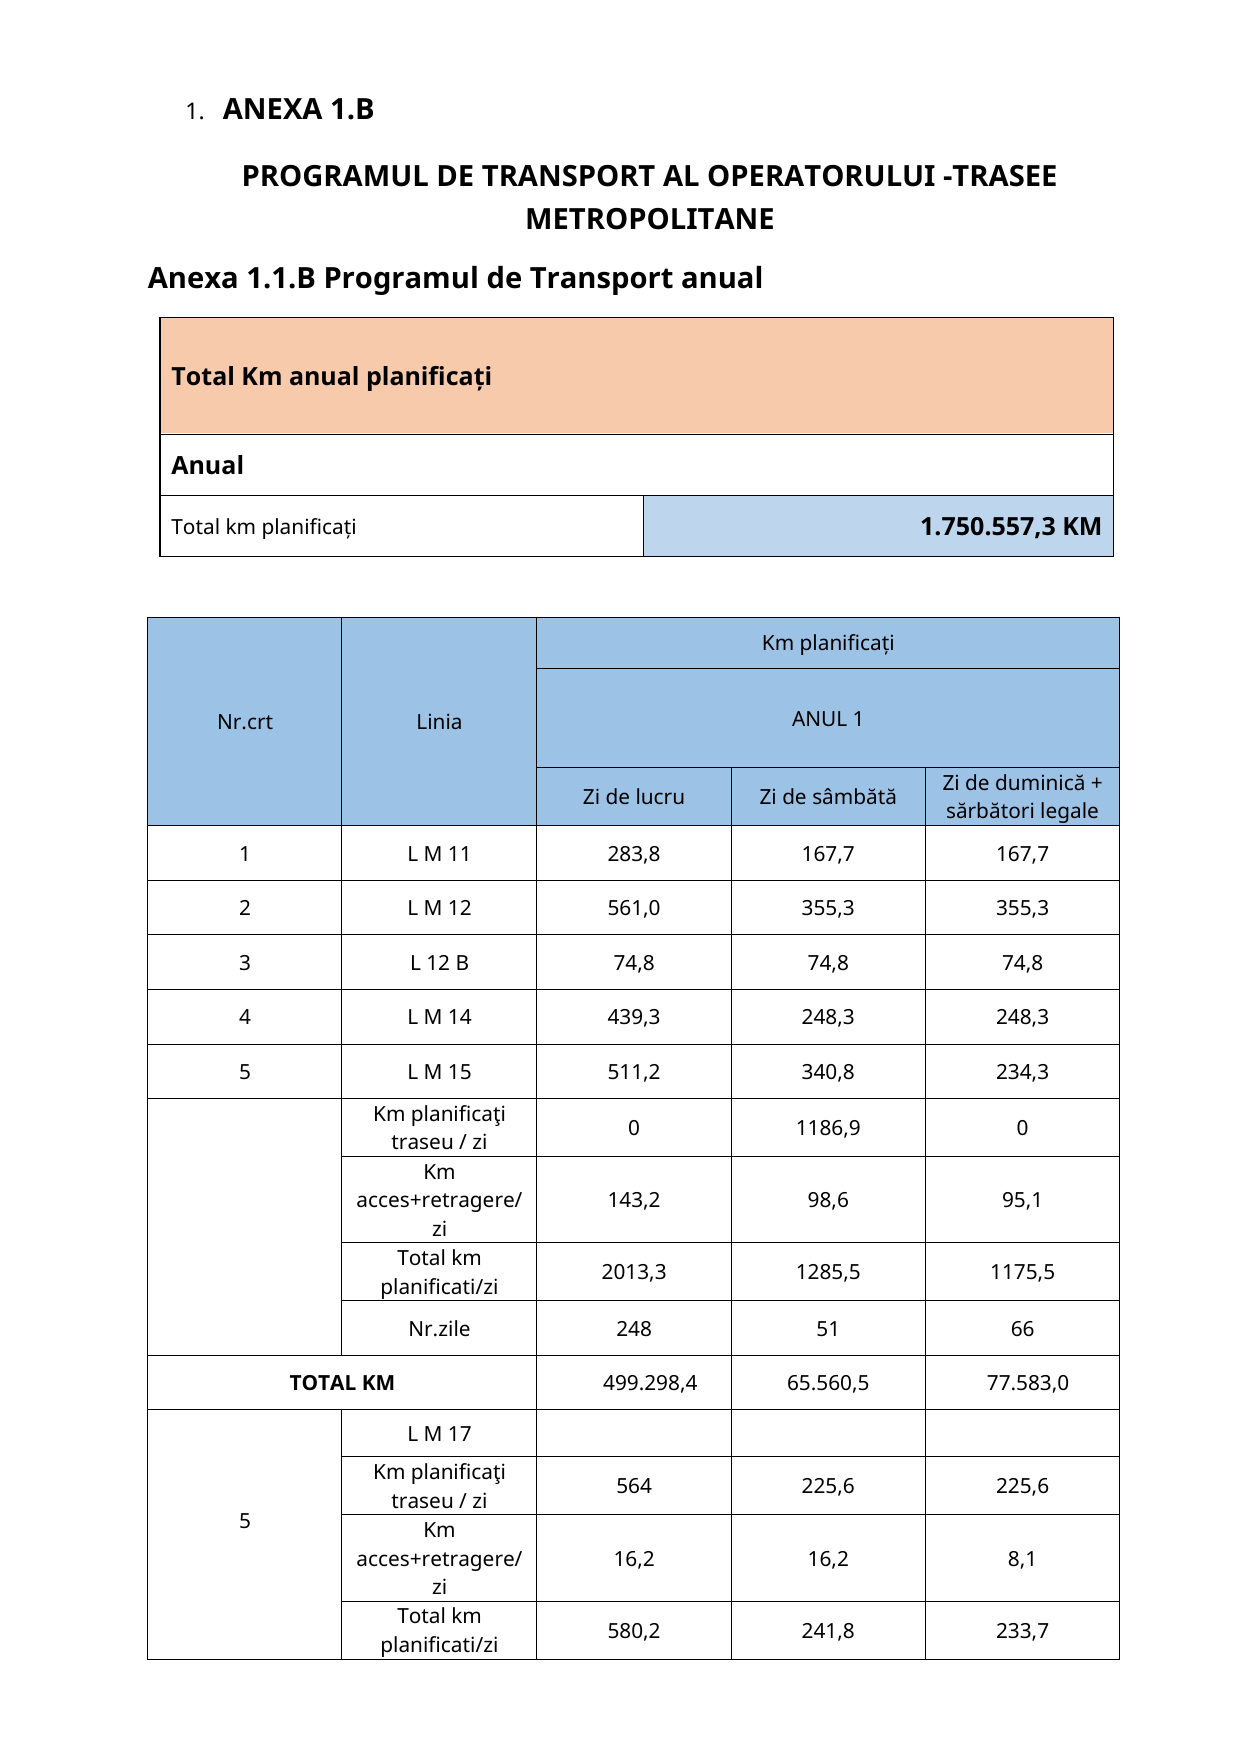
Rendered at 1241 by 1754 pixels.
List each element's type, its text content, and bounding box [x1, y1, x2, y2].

table_cell 241,8 [732, 1602, 925, 1658]
table_cell 233,7 [926, 1602, 1119, 1658]
table_cell 499.298,4 [537, 1356, 731, 1409]
table_cell 1080,4 [926, 1099, 1119, 1156]
table_cell 439,3 [537, 990, 731, 1043]
table_cell 2 [148, 881, 341, 934]
table_cell 580,2 [537, 1602, 731, 1658]
table_header Linia [342, 618, 536, 825]
table_cell 98,6 [732, 1157, 925, 1242]
table_cell 4 [148, 990, 341, 1043]
table_cell Nr.zile [342, 1301, 536, 1355]
table_cell 77.583,0 [926, 1356, 1119, 1409]
table_cell 167,7 [732, 826, 925, 880]
table_cell L M 15 [342, 1045, 536, 1098]
table_cell Total km planificati/zi [342, 1602, 536, 1658]
table_cell 95,1 [926, 1157, 1119, 1242]
table_cell Km planificaţi traseu / zi [342, 1457, 536, 1514]
table_cell 355,3 [926, 881, 1119, 934]
table_cell 51 [732, 1301, 925, 1355]
table_cell 248 [537, 1301, 731, 1355]
table_cell 225,6 [732, 1457, 925, 1514]
table_cell 340,8 [732, 1045, 925, 1098]
table_cell 16,2 [732, 1515, 925, 1601]
table_cell Km acces+retragere/zi [342, 1515, 536, 1601]
table_cell Total km planificati/zi [342, 1243, 536, 1300]
table_cell L M 12 [342, 881, 536, 934]
table_cell 8,1 [926, 1515, 1119, 1601]
table_cell Zi de sâmbătă [732, 768, 925, 825]
table_cell 1870,1 [537, 1099, 731, 1156]
table_cell 143,2 [537, 1157, 731, 1242]
table_cell L M 17 [342, 1410, 536, 1456]
table_cell 16,2 [537, 1515, 731, 1601]
table_header Total Km anual planificați [161, 318, 1113, 433]
table_cell 66 [926, 1301, 1119, 1355]
table_cell 74,8 [732, 935, 925, 989]
table_cell 561,0 [537, 881, 731, 934]
table_header Nr.crt [148, 618, 341, 825]
table_cell Zi de duminică + sărbători legale [926, 768, 1119, 825]
text Anexa 1.1.B Programul de Transport anual [148, 257, 1152, 297]
table_cell Anual [161, 435, 1113, 495]
table_cell L M 11 [342, 826, 536, 880]
table_cell 65.560,5 [732, 1356, 925, 1409]
table_cell 248,3 [732, 990, 925, 1043]
table_cell Km planificaţi traseu / zi [342, 1099, 536, 1156]
table_cell 5 [148, 1410, 341, 1658]
table_cell 283,8 [537, 826, 731, 880]
table_cell [537, 1410, 731, 1456]
table_cell 1175,5 [926, 1243, 1119, 1300]
table_cell 511,2 [537, 1045, 731, 1098]
table_cell [926, 1410, 1119, 1456]
list ANEXA 1.B [185, 89, 1152, 128]
table_cell L M 14 [342, 990, 536, 1043]
table_cell 167,7 [926, 826, 1119, 880]
table_cell Total km planificați [161, 496, 643, 556]
table_cell Zi de lucru [537, 768, 731, 825]
table_cell 74,8 [926, 935, 1119, 989]
table_header Km planificați [537, 618, 1119, 668]
table_cell 355,3 [732, 881, 925, 934]
table_cell 225,6 [926, 1457, 1119, 1514]
table_cell 2013,3 [537, 1243, 731, 1300]
table_cell [732, 1410, 925, 1456]
table_cell 564 [537, 1457, 731, 1514]
table_cell [148, 1099, 341, 1355]
table_cell 74,8 [537, 935, 731, 989]
table_cell 248,3 [926, 990, 1119, 1043]
table_cell 234,3 [926, 1045, 1119, 1098]
table_cell 3 [148, 935, 341, 989]
table_cell ANUL 1 [537, 669, 1119, 767]
table_cell Km acces+retragere/zi [342, 1157, 536, 1242]
table_cell 1 [148, 826, 341, 880]
table_cell 1.750.557,3 KM [644, 496, 1113, 556]
text PROGRAMUL DE TRANSPORT AL OPERATORULUI -TRASEE METROPOLITANE [148, 155, 1152, 238]
table_cell L 12 B [342, 935, 536, 989]
table_cell 1285,5 [732, 1243, 925, 1300]
table_cell 5 [148, 1045, 341, 1098]
table_cell 1186,9 [732, 1099, 925, 1156]
table_cell TOTAL KM [148, 1356, 536, 1409]
